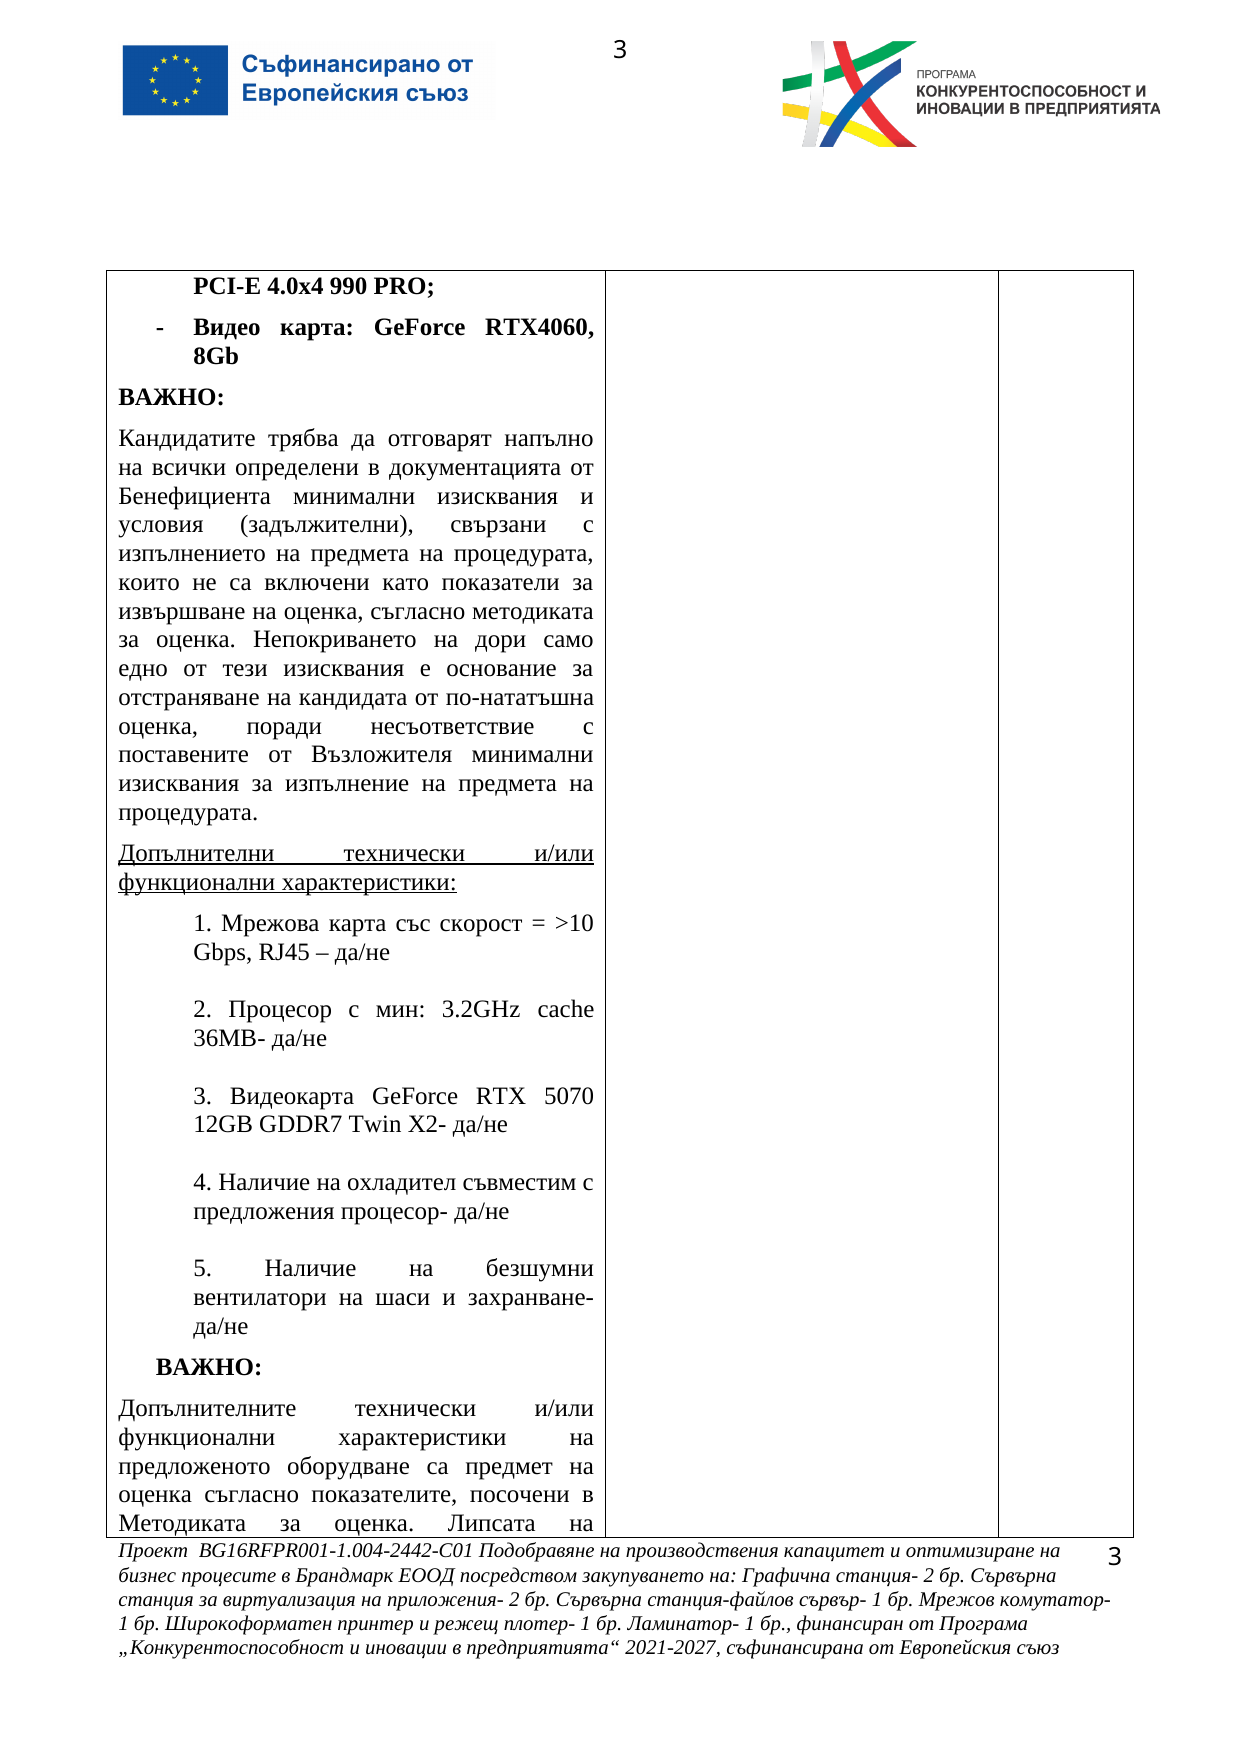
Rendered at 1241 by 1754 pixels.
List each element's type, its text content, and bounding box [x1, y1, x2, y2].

table_cell [999, 271, 1133, 1537]
picture [782, 41, 1161, 147]
table_cell [606, 271, 998, 1537]
picture [118, 41, 496, 120]
